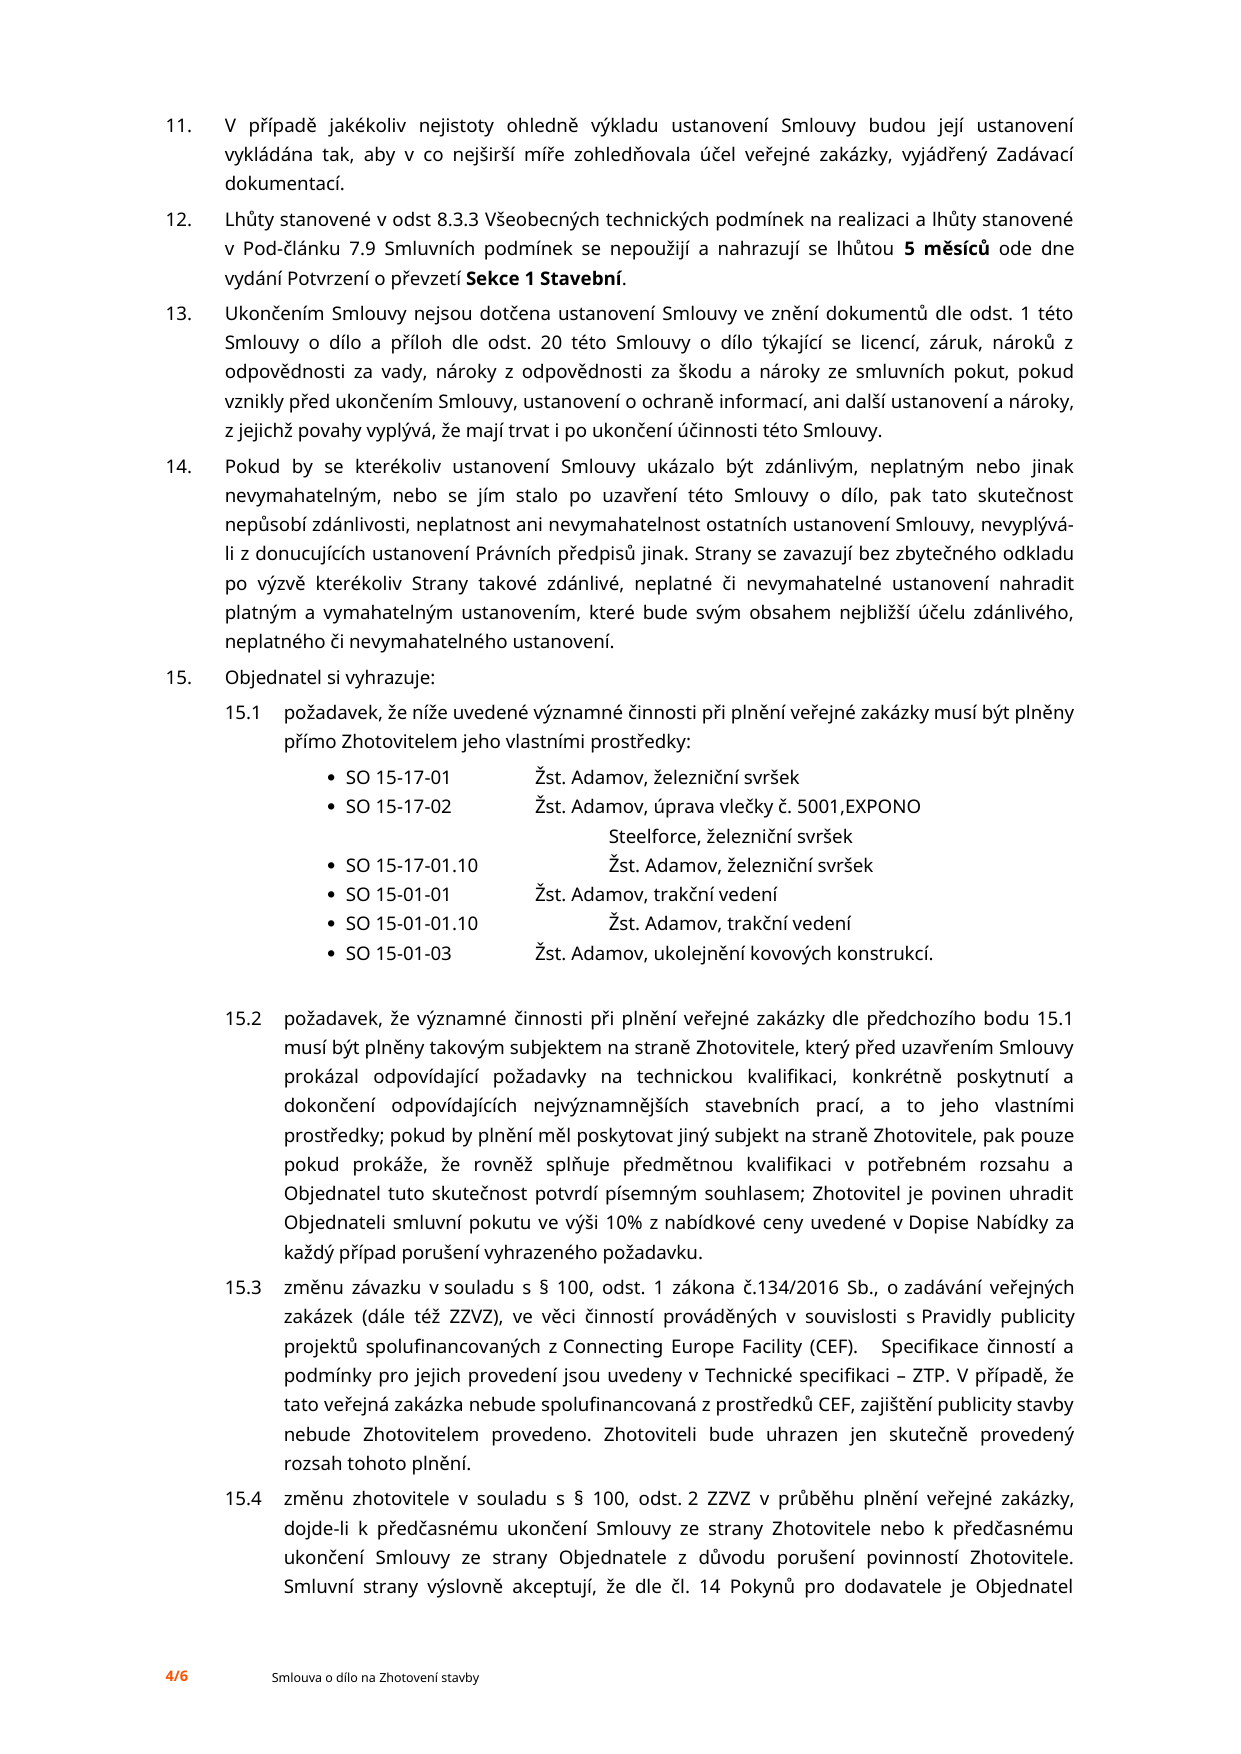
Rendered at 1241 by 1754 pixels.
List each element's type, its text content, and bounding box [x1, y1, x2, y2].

list změnu závazku v souladu s § 100, odst. 1 zákona č.134/2016 Sb., o zadávání veřejných zakázek (dále též ZZVZ), ve věci činností prováděných v souvislosti s Pravidly publicity projektů spolufinancovaných z Connecting Europe Facility (CEF). Specifikace činností a podmínky pro jejich provedení jsou uvedeny v Technické specifikaci – ZTP. V případě, že tato veřejná zakázka nebude spolufinancovaná z prostředků CEF, zajištění publicity stavby nebude Zhotovitelem provedeno. Zhotoviteli bude uhrazen jen skutečně provedený rozsah tohoto plnění. [224, 1274, 1075, 1476]
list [224, 1486, 1075, 1599]
list SO 15-17-01.10 Žst. Adamov, železniční svršek [328, 852, 1075, 878]
list SO 15-01-01.10 Žst. Adamov, trakční vedení [328, 911, 1075, 936]
list Steelforce, železniční svršek [567, 823, 1075, 848]
list Objednatel si vyhrazuje: [165, 664, 1075, 689]
list Ukončením Smlouvy nejsou dotčena ustanovení Smlouvy ve znění dokumentů dle odst. 1 této Smlouvy o dílo a příloh dle odst. 20 této Smlouvy o dílo týkající se licencí, záruk, nároků z odpovědnosti za vady, nároky z odpovědnosti za škodu a nároky ze smluvních pokut, pokud vznikly před ukončením Smlouvy, ustanovení o ochraně informací, ani další ustanovení a nároky, z jejichž povahy vyplývá, že mají trvat i po ukončení účinnosti této Smlouvy. [165, 300, 1075, 443]
list V případě jakékoliv nejistoty ohledně výkladu ustanovení Smlouvy budou její ustanovení vykládána tak, aby v co nejširší míře zohledňovala účel veřejné zakázky, vyjádřený Zadávací dokumentací. [165, 112, 1075, 196]
list požadavek, že významné činnosti při plnění veřejné zakázky dle předchozího bodu 15.1 musí být plněny takovým subjektem na straně Zhotovitele, který před uzavřením Smlouvy prokázal odpovídající požadavky na technickou kvalifikaci, konkrétně poskytnutí a dokončení odpovídajících nejvýznamnějších stavebních prací, a to jeho vlastními prostředky; pokud by plnění měl poskytovat jiný subjekt na straně Zhotovitele, pak pouze pokud prokáže, že rovněž splňuje předmětnou kvalifikaci v potřebném rozsahu a Objednatel tuto skutečnost potvrdí písemným souhlasem; Zhotovitel je povinen uhradit Objednateli smluvní pokutu ve výši 10% z nabídkové ceny uvedené v Dopise Nabídky za každý případ porušení vyhrazeného požadavku. [224, 1005, 1075, 1264]
list požadavek, že níže uvedené významné činnosti při plnění veřejné zakázky musí být plněny přímo Zhotovitelem jeho vlastními prostředky: [224, 699, 1075, 754]
list SO 15-01-03 Žst. Adamov, ukolejnění kovových konstrukcí. [328, 940, 1075, 966]
list Pokud by se kterékoliv ustanovení Smlouvy ukázalo být zdánlivým, neplatným nebo jinak nevymahatelným, nebo se jím stalo po uzavření této Smlouvy o dílo, pak tato skutečnost nepůsobí zdánlivosti, neplatnost ani nevymahatelnost ostatních ustanovení Smlouvy, nevyplývá-li z donucujících ustanovení Právních předpisů jinak. Strany se zavazují bez zbytečného odkladu po výzvě kterékoliv Strany takové zdánlivé, neplatné či nevymahatelné ustanovení nahradit platným a vymahatelným ustanovením, které bude svým obsahem nejbližší účelu zdánlivého, neplatného či nevymahatelného ustanovení. [165, 453, 1075, 654]
list SO 15-01-01 Žst. Adamov, trakční vedení [328, 881, 1075, 907]
list SO 15-17-02 Žst. Adamov, úprava vlečky č. 5001,EXPONO [328, 794, 1075, 819]
list Lhůty stanovené v odst 8.3.3 Všeobecných technických podmínek na realizaci a lhůty stanovené v Pod-článku 7.9 Smluvních podmínek se nepoužijí a nahrazují se lhůtou 5 měsíců ode dne vydání Potvrzení o převzetí Sekce 1 Stavební. [165, 206, 1075, 290]
list SO 15-17-01 Žst. Adamov, železniční svršek [328, 764, 1075, 790]
